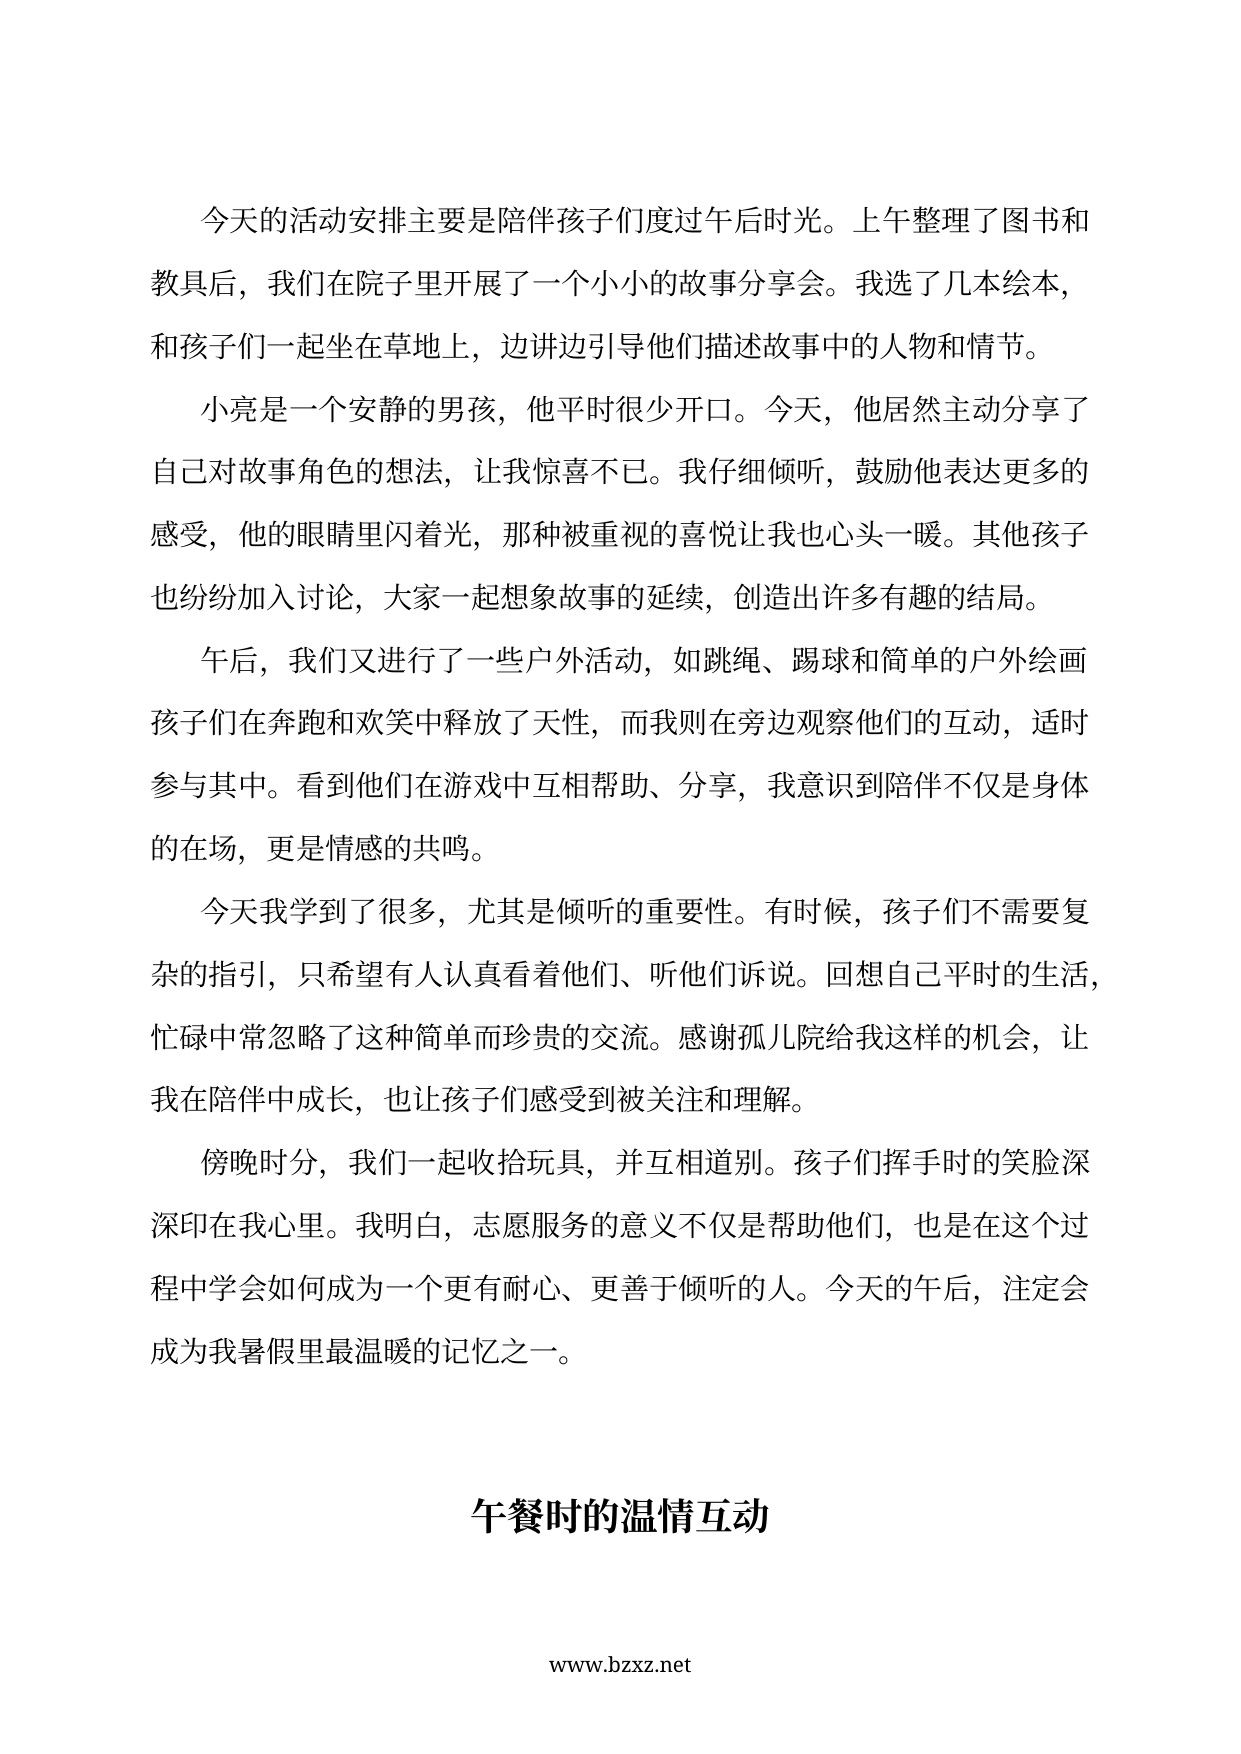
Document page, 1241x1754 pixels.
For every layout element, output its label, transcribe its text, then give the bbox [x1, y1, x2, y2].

text 今天的活动安排主要是陪伴孩子们度过午后时光。上午整理了图书和教具后，我们在院子里开展了一个小小的故事分享会。我选了几本绘本，和孩子们一起坐在草地上，边讲边引导他们描述故事中的人物和情节。 [150, 198, 1090, 365]
text 今天我学到了很多，尤其是倾听的重要性。有时候，孩子们不需要复杂的指引，只希望有人认真看着他们、听他们诉说。回想自己平时的生活，忙碌中常忽略了这种简单而珍贵的交流。感谢孤儿院给我这样的机会，让我在陪伴中成长，也让孩子们感受到被关注和理解。 [150, 889, 1090, 1119]
text 傍晚时分，我们一起收拾玩具，并互相道别。孩子们挥手时的笑脸深深印在我心里。我明白，志愿服务的意义不仅是帮助他们，也是在这个过程中学会如何成为一个更有耐心、更善于倾听的人。今天的午后，注定会成为我暑假里最温暖的记忆之一。 [150, 1140, 1090, 1370]
text 小亮是一个安静的男孩，他平时很少开口。今天，他居然主动分享了自己对故事角色的想法，让我惊喜不已。我仔细倾听，鼓励他表达更多的感受，他的眼睛里闪着光，那种被重视的喜悦让我也心头一暖。其他孩子也纷纷加入讨论，大家一起想象故事的延续，创造出许多有趣的结局。 [150, 386, 1090, 617]
subtitle 午餐时的温情互动 [150, 1487, 1090, 1541]
text 午后，我们又进行了一些户外活动，如跳绳、踢球和简单的户外绘画。孩子们在奔跑和欢笑中释放了天性，而我则在旁边观察他们的互动，适时参与其中。看到他们在游戏中互相帮助、分享，我意识到陪伴不仅是身体的在场，更是情感的共鸣。 [150, 638, 1090, 868]
